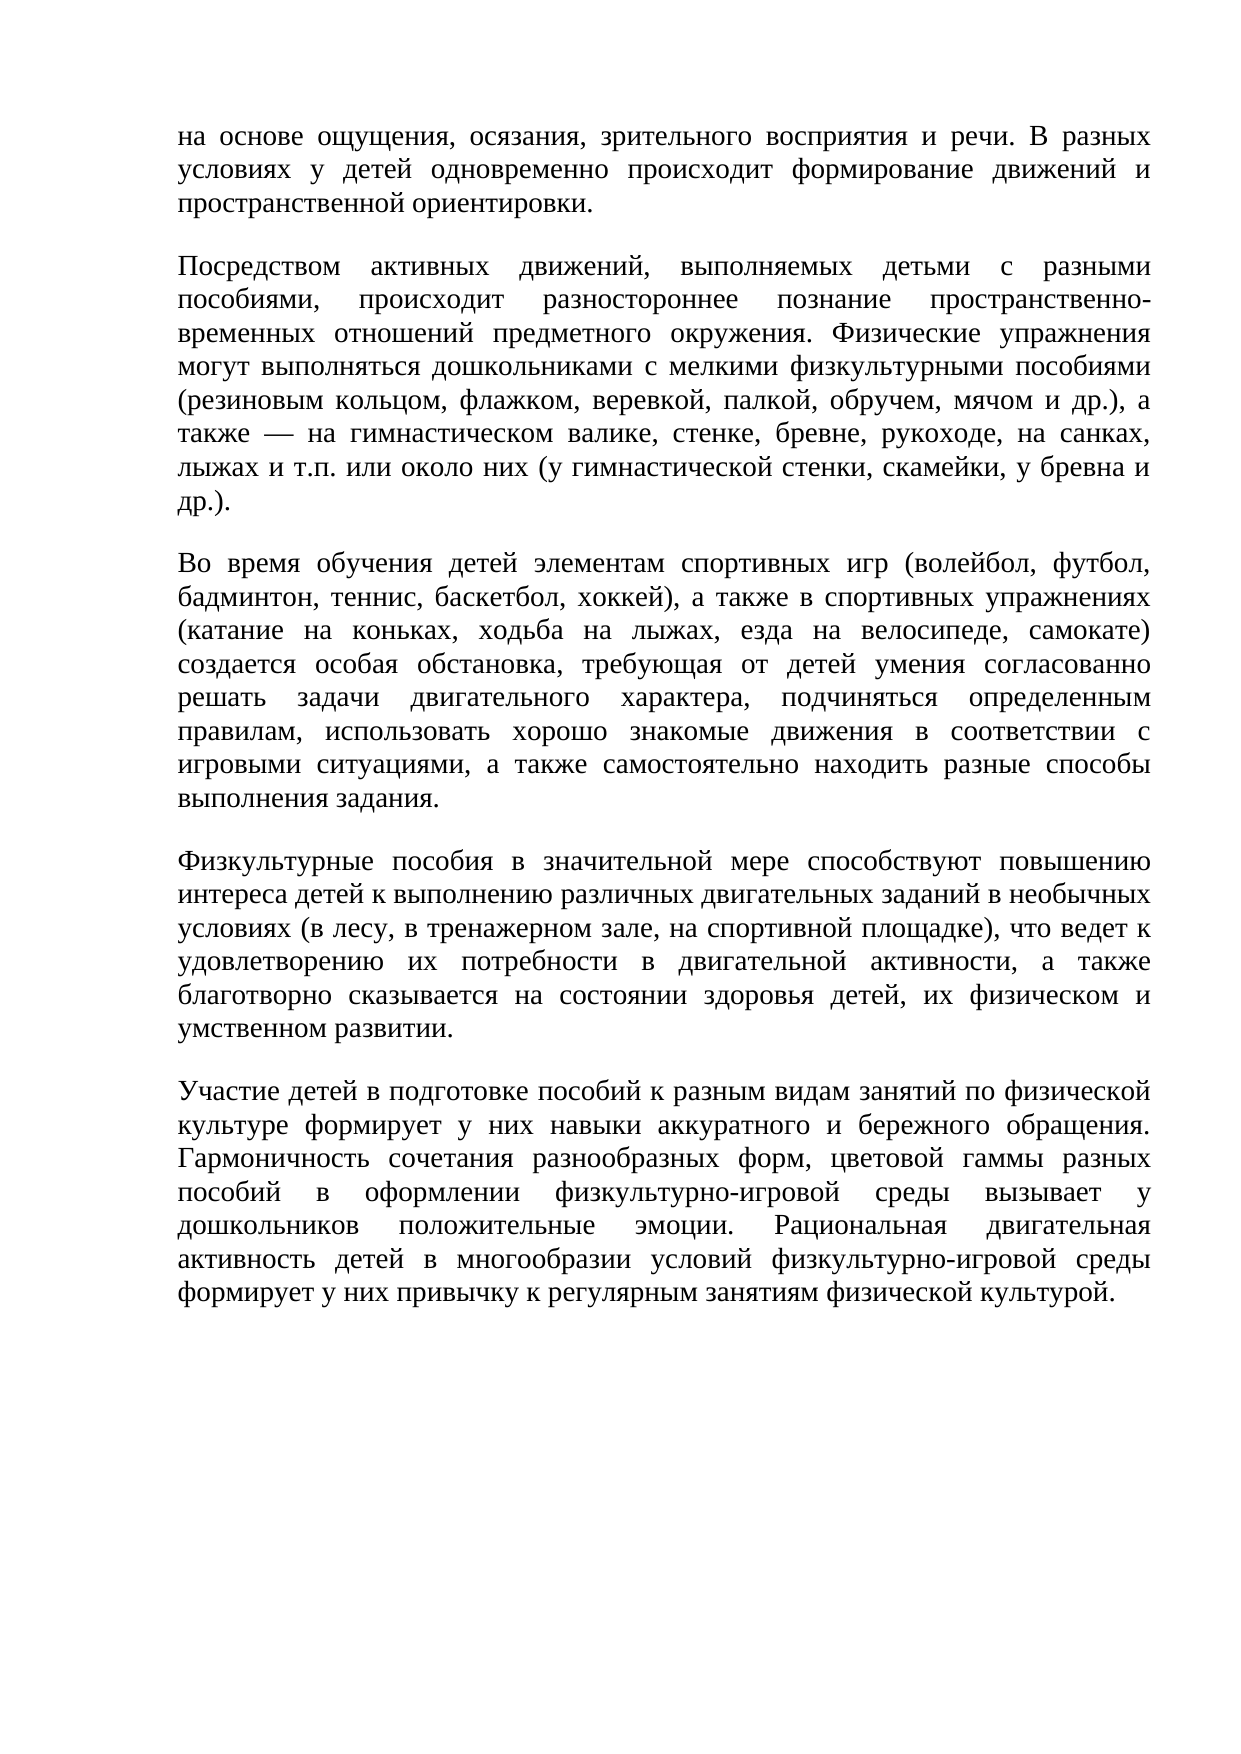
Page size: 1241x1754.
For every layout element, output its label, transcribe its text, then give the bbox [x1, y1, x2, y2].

text Участие детей в подготовке пособий к разным видам занятий по физической культуре формирует у них навыки аккуратного и бережного обращения. Гармоничность сочетания разнообразных форм, цветовой гаммы разных пособий в оформлении физкультурно-игровой среды вызывает у дошкольников положительные эмоции. Рациональная двигательная активность детей в многообразии условий физкультурно-игровой среды формирует у них привычку к регулярным занятиям физической культурой. [177, 1073, 1152, 1308]
text Физкультурные пособия в значительной мере способствуют повышению интереса детей к выполнению различных двигательных заданий в необычных условиях (в лесу, в тренажерном зале, на спортивной площадке), что ведет к удовлетворению их потребности в двигательной активности, а также благотворно сказывается на состоянии здоровья детей, их физическом и умственном развитии. [177, 843, 1152, 1044]
text Посредством активных движений, выполняемых детьми с разными пособиями, происходит разностороннее познание пространственно-временных отношений предметного окружения. Физические упражнения могут выполняться дошкольниками с мелкими физкультурными пособиями (резиновым кольцом, флажком, веревкой, палкой, обручем, мячом и др.), а также — на гимнастическом валике, стенке, бревне, рукоходе, на санках, лыжах и т.п. или около них (у гимнастической стенки, скамейки, у бревна и др.). [177, 248, 1152, 516]
text Во время обучения детей элементам спортивных игр (волейбол, футбол, бадминтон, теннис, баскетбол, хоккей), а также в спортивных упражнениях (катание на коньках, ходьба на лыжах, езда на велосипеде, самокате) создается особая обстановка, требующая от детей умения согласованно решать задачи двигательного характера, подчиняться определенным правилам, использовать хорошо знакомые движения в соответствии с игровыми ситуациями, а также самостоятельно находить разные способы выполнения задания. [177, 545, 1152, 814]
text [177, 118, 1152, 219]
